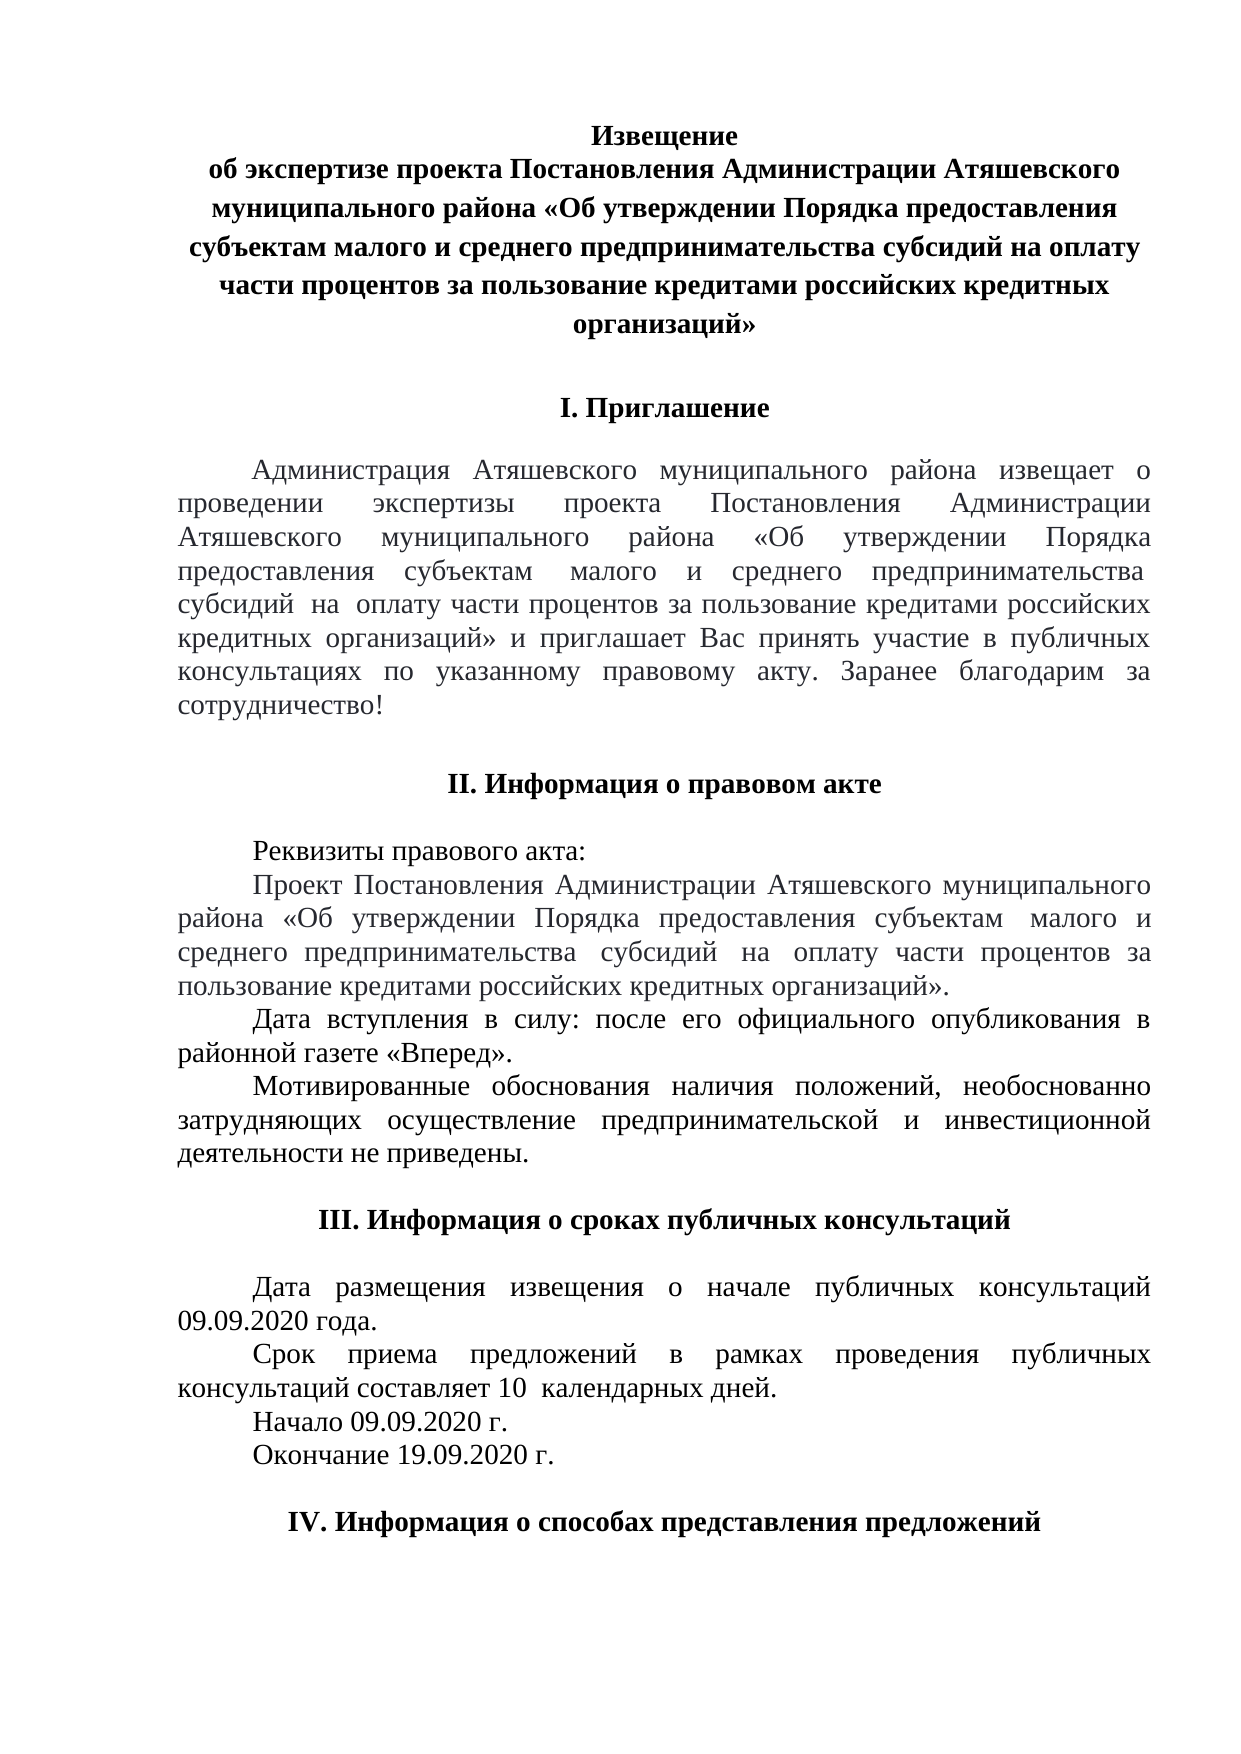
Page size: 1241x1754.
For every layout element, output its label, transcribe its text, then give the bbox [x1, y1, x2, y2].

text Реквизиты правового акта: [177, 833, 1152, 867]
text III. Информация о сроках публичных консультаций [177, 1202, 1152, 1236]
text Срок приема предложений в рамках проведения публичных консультаций составляет 10 календарных дней. [177, 1337, 1152, 1404]
text Окончание 19.09.2020 г. [177, 1437, 1152, 1471]
text Извещение [177, 118, 1152, 152]
text Проект Постановления Администрации Атяшевского муниципального района «Об утверждении Порядка предоставления субъектам малого и среднего предпринимательства субсидий на оплату части процентов за пользование кредитами российских кредитных организаций». [177, 867, 1152, 1001]
text IV. Информация о способах представления предложений [177, 1504, 1152, 1538]
text II. Информация о правовом акте [177, 766, 1152, 800]
text Дата размещения извещения о начале публичных консультаций 09.09.2020 года. [177, 1269, 1152, 1337]
text Начало 09.09.2020 г. [177, 1404, 1152, 1437]
text Мотивированные обоснования наличия положений, необоснованно затрудняющих осуществление предпринимательской и инвестиционной деятельности не приведены. [177, 1068, 1152, 1169]
text Администрация Атяшевского муниципального района извещает о проведении экспертизы проекта Постановления Администрации Атяшевского муниципального района «Об утверждении Порядка предоставления субъектам малого и среднего предпринимательства субсидий на оплату части процентов за пользование кредитами российских кредитных организаций» и приглашает Вас принять участие в публичных консультациях по указанному правовому акту. Заранее благодарим за сотрудничество! [177, 452, 1152, 720]
text об экспертизе проекта Постановления Администрации Атяшевского муниципального района «Об утверждении Порядка предоставления субъектам малого и среднего предпринимательства субсидий на оплату части процентов за пользование кредитами российских кредитных организаций» [177, 152, 1152, 339]
text Дата вступления в силу: после его официального опубликования в районной газете «Вперед». [177, 1001, 1152, 1068]
text I. Приглашение [177, 390, 1152, 424]
